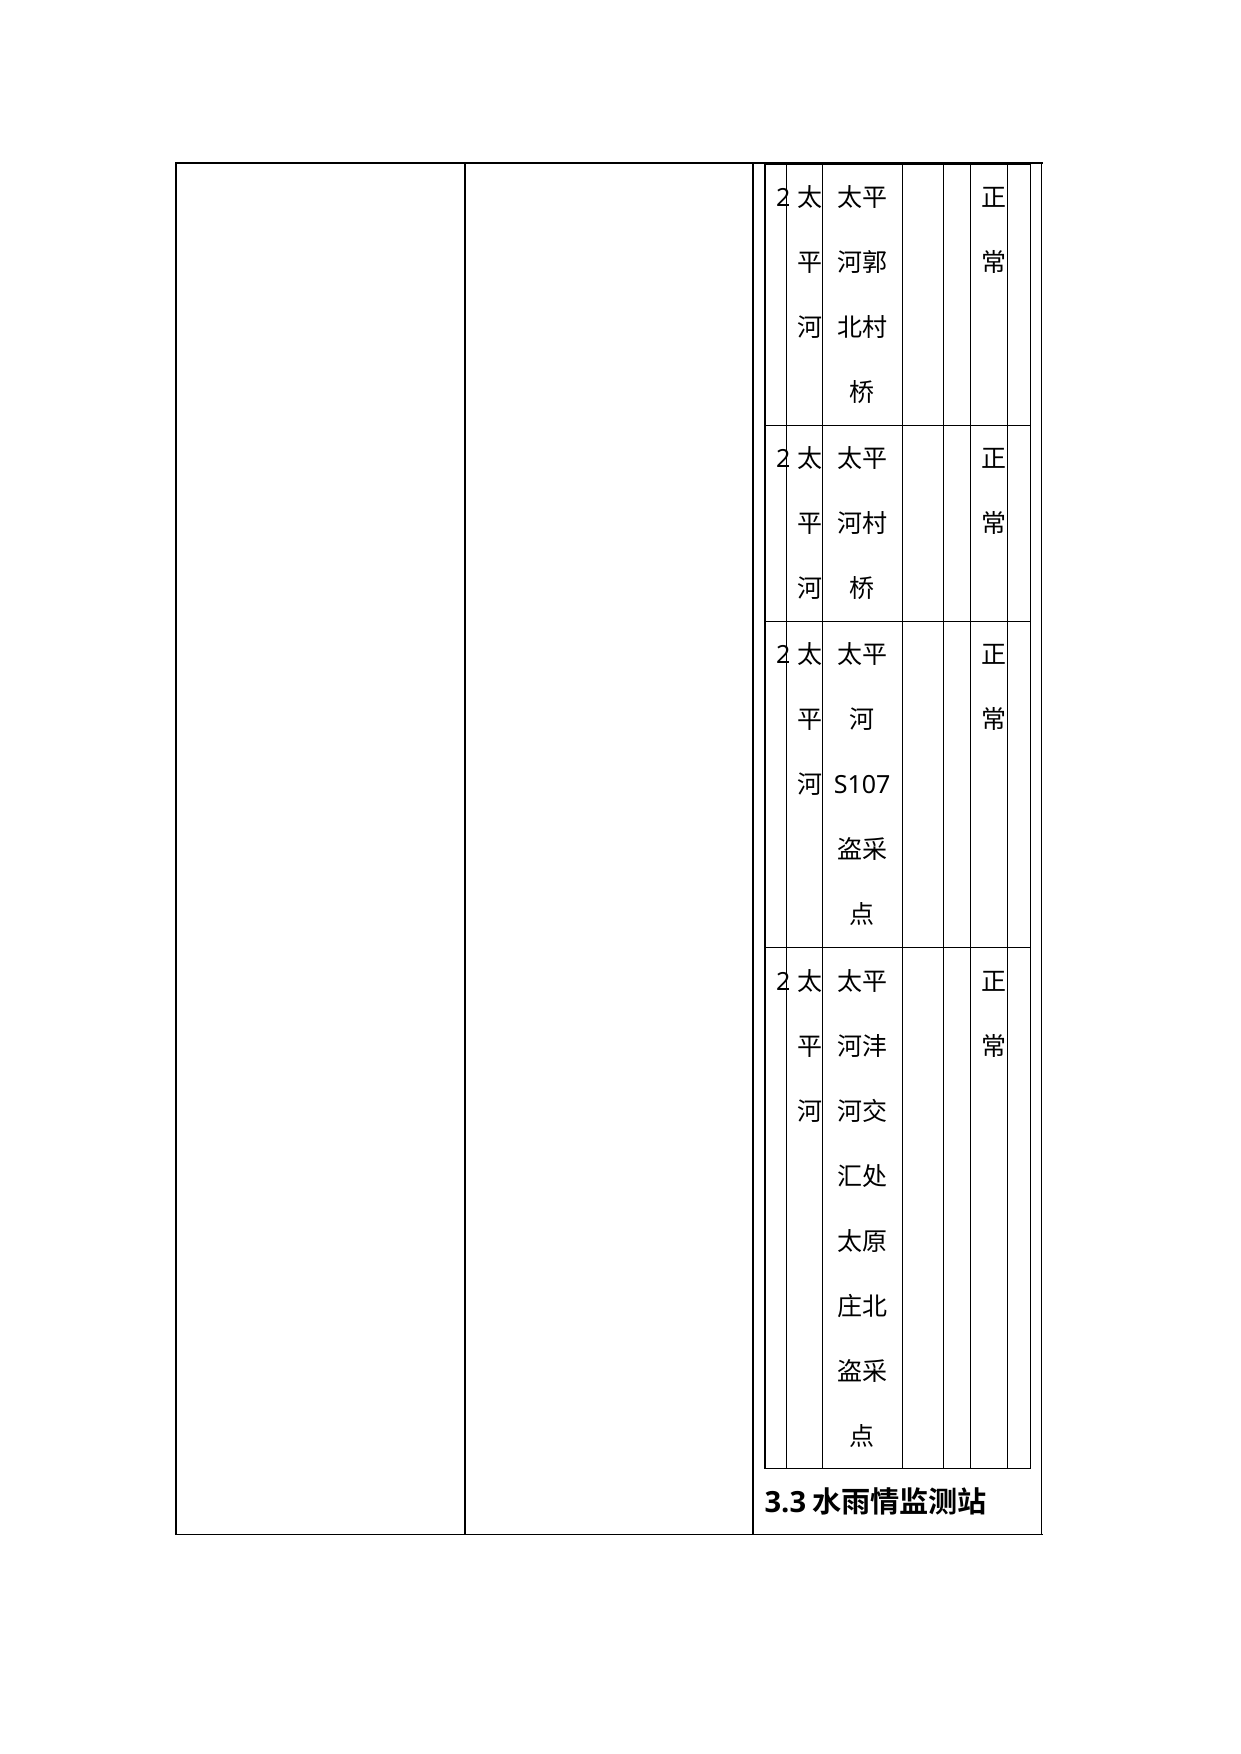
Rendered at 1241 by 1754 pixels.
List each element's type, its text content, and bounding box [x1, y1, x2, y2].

table_cell 1 [177, 164, 464, 1534]
table_cell [466, 164, 752, 1534]
table_cell 服务内容及清单 为确保防系统安全稳定运行，现结合实际情况，针对已建防汛预警项目内容，制定维护计划对项目进行维护。具体维护内容如下： 3.1防汛预警系统 3.2视频监控系统 高新区视频监控站28处。 3.3水雨情监测站 3.4无线预警广播站 3.5通信费 [754, 164, 1041, 1534]
